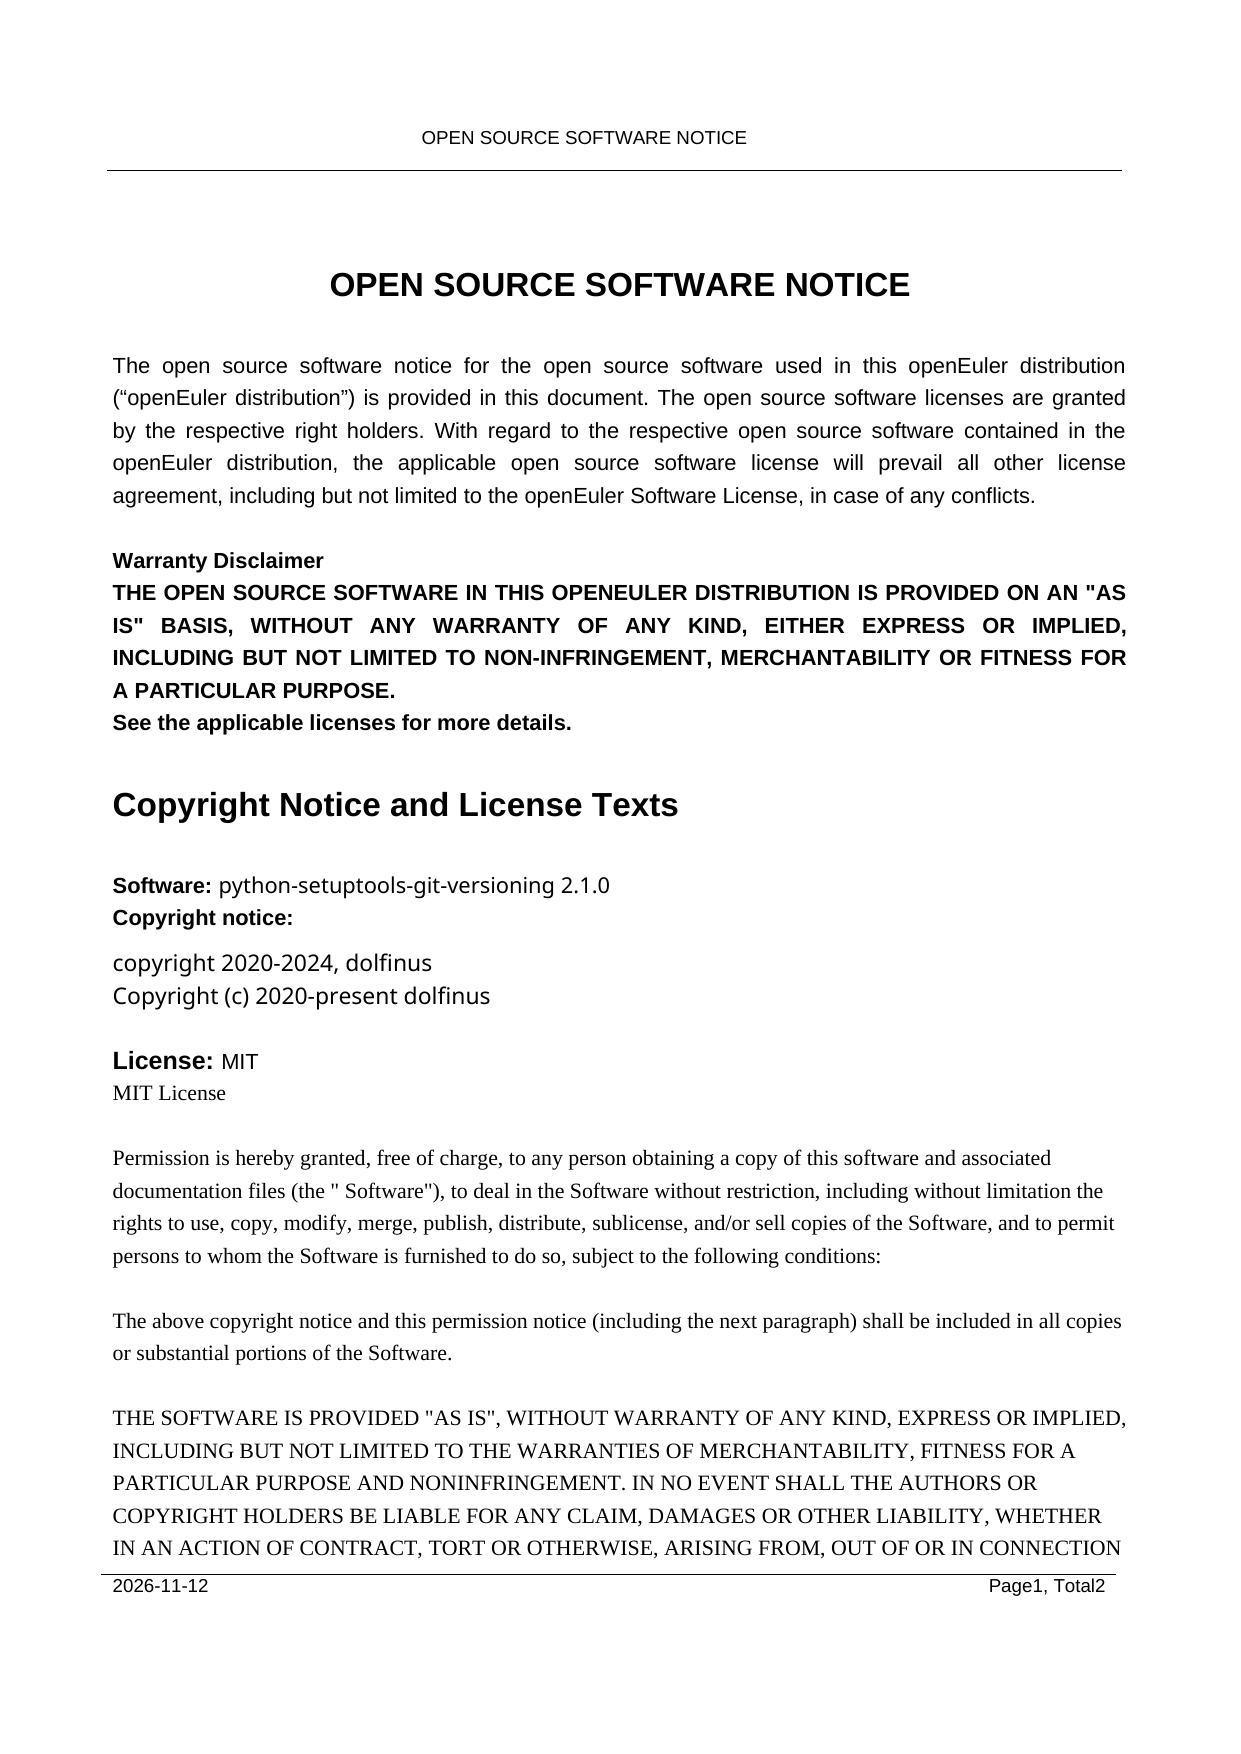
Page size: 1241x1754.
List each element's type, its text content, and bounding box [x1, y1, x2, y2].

text THE OPEN SOURCE SOFTWARE IN THIS OPENEULER DISTRIBUTION IS PROVIDED ON AN "AS IS" BASIS, WITHOUT ANY WARRANTY OF ANY KIND, EITHER EXPRESS OR IMPLIED, INCLUDING BUT NOT LIMITED TO NON-INFRINGEMENT, MERCHANTABILITY OR FITNESS FOR A PARTICULAR PURPOSE. See the applicable licenses for more details. [112, 576, 1128, 739]
text License: MIT [112, 1044, 1128, 1077]
text Copyright notice: [112, 901, 1128, 934]
text Warranty Disclaimer [112, 544, 1128, 576]
text Copyright Notice and License Texts [112, 771, 1128, 836]
text The open source software notice for the open source software used in this openEuler distribution (“openEuler distribution”) is provided in this document. The open source software licenses are granted by the respective right holders. With regard to the respective open source software contained in the openEuler distribution, the applicable open source software license will prevail all other license agreement, including but not limited to the openEuler Software License, in case of any conflicts. [112, 349, 1128, 511]
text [112, 1077, 1128, 1564]
text copyright 2020-2024, dolfinus Copyright (c) 2020-present dolfinus [112, 947, 1128, 1044]
title Software: python-setuptools-git-versioning 2.1.0 [112, 869, 1128, 901]
text OPEN SOURCE SOFTWARE NOTICE [112, 251, 1128, 316]
